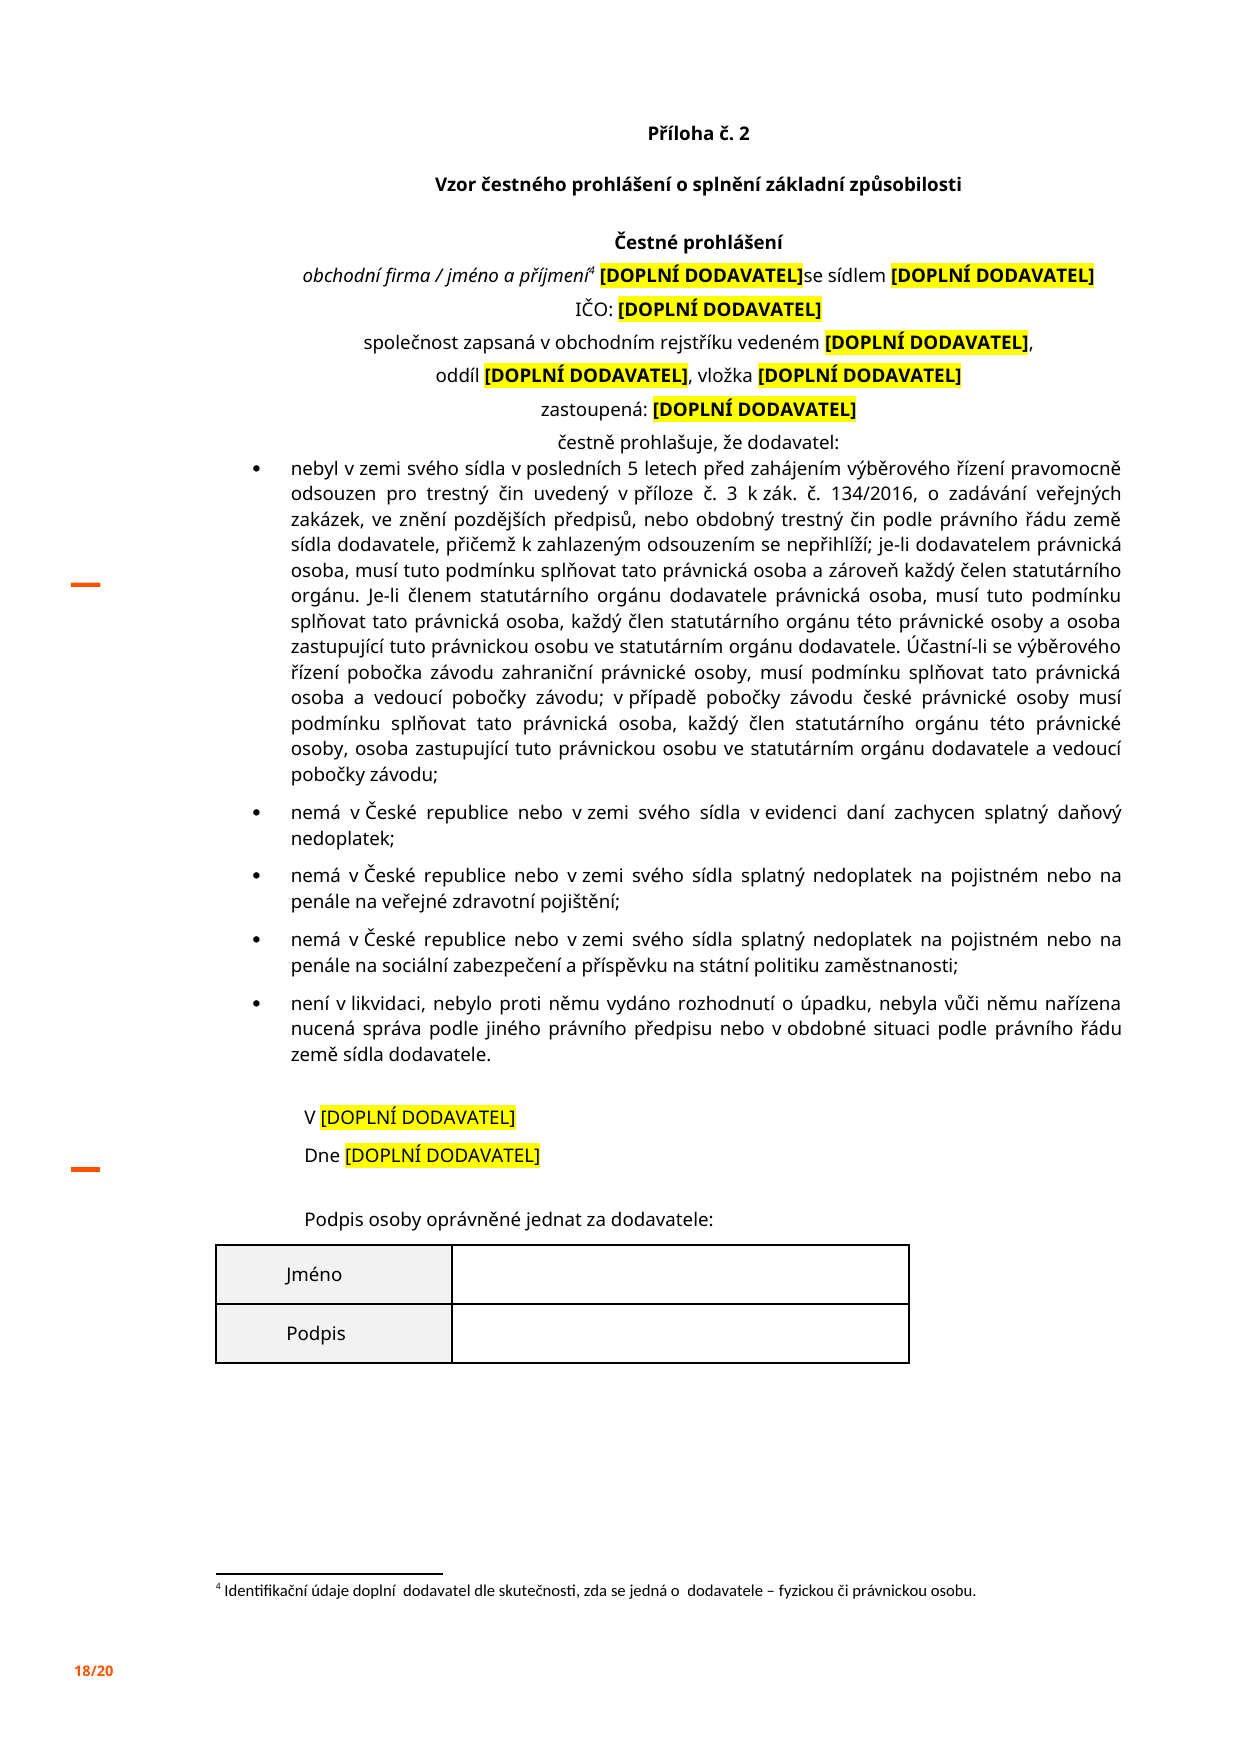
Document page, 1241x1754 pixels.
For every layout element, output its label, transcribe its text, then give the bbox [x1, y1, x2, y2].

text zastoupená: [DOPLNÍ DODAVATEL] [216, 388, 1122, 422]
text Příloha č. 2 [216, 121, 1122, 146]
list nemá v České republice nebo v zemi svého sídla splatný nedoplatek na pojistném nebo na penále na veřejné zdravotní pojištění; [253, 863, 1122, 914]
text Vzor čestného prohlášení o splnění základní způsobilosti [216, 171, 1122, 197]
table_cell [453, 1305, 908, 1362]
text V [DOPLNÍ DODAVATEL] [245, 1104, 1122, 1130]
text obchodní firma / jméno a příjmení [DOPLNÍ DODAVATEL]se sídlem [DOPLNÍ DODAVATEL] [216, 255, 1122, 288]
list nebyl v zemi svého sídla v posledních 5 letech před zahájením výběrového řízení pravomocně odsouzen pro trestný čin uvedený v příloze č. 3 k zák. č. 134/2016, o zadávání veřejných zakázek, ve znění pozdějších předpisů, nebo obdobný trestný čin podle právního řádu země sídla dodavatele, přičemž k zahlazeným odsouzením se nepřihlíží; je-li dodavatelem právnická osoba, musí tuto podmínku splňovat tato právnická osoba a zároveň každý čelen statutárního orgánu. Je-li členem statutárního orgánu dodavatele právnická osoba, musí tuto podmínku splňovat tato právnická osoba, každý člen statutárního orgánu této právnické osoby a osoba zastupující tuto právnickou osobu ve statutárním orgánu dodavatele. Účastní-li se výběrového řízení pobočka závodu zahraniční právnické osoby, musí podmínku splňovat tato právnická osoba a vedoucí pobočky závodu; v případě pobočky závodu české právnické osoby musí podmínku splňovat tato právnická osoba, každý člen statutárního orgánu této právnické osoby, osoba zastupující tuto právnickou osobu ve statutárním orgánu dodavatele a vedoucí pobočky závodu; [253, 455, 1122, 787]
list nemá v České republice nebo v zemi svého sídla splatný nedoplatek na pojistném nebo na penále na sociální zabezpečení a příspěvku na státní politiku zaměstnanosti; [253, 926, 1122, 977]
list nemá v České republice nebo v zemi svého sídla v evidenci daní zachycen splatný daňový nedoplatek; [253, 799, 1122, 850]
table_cell Podpis [217, 1305, 451, 1362]
text IČO: [DOPLNÍ DODAVATEL] [216, 288, 1122, 322]
text Dne [DOPLNÍ DODAVATEL] [245, 1142, 1122, 1168]
table_header Jméno [217, 1246, 451, 1303]
text čestně prohlašuje, že dodavatel: [216, 422, 1122, 455]
text Podpis osoby oprávněné jednat za dodavatele: [245, 1206, 1122, 1232]
text Čestné prohlášení [216, 222, 1122, 255]
table_header [453, 1246, 908, 1303]
list není v likvidaci, nebylo proti němu vydáno rozhodnutí o úpadku, nebyla vůči němu nařízena nucená správa podle jiného právního předpisu nebo v obdobné situaci podle právního řádu země sídla dodavatele. [253, 990, 1122, 1066]
text oddíl [DOPLNÍ DODAVATEL], vložka [DOPLNÍ DODAVATEL] [216, 355, 1122, 388]
text společnost zapsaná v obchodním rejstříku vedeném [DOPLNÍ DODAVATEL], [216, 322, 1122, 355]
